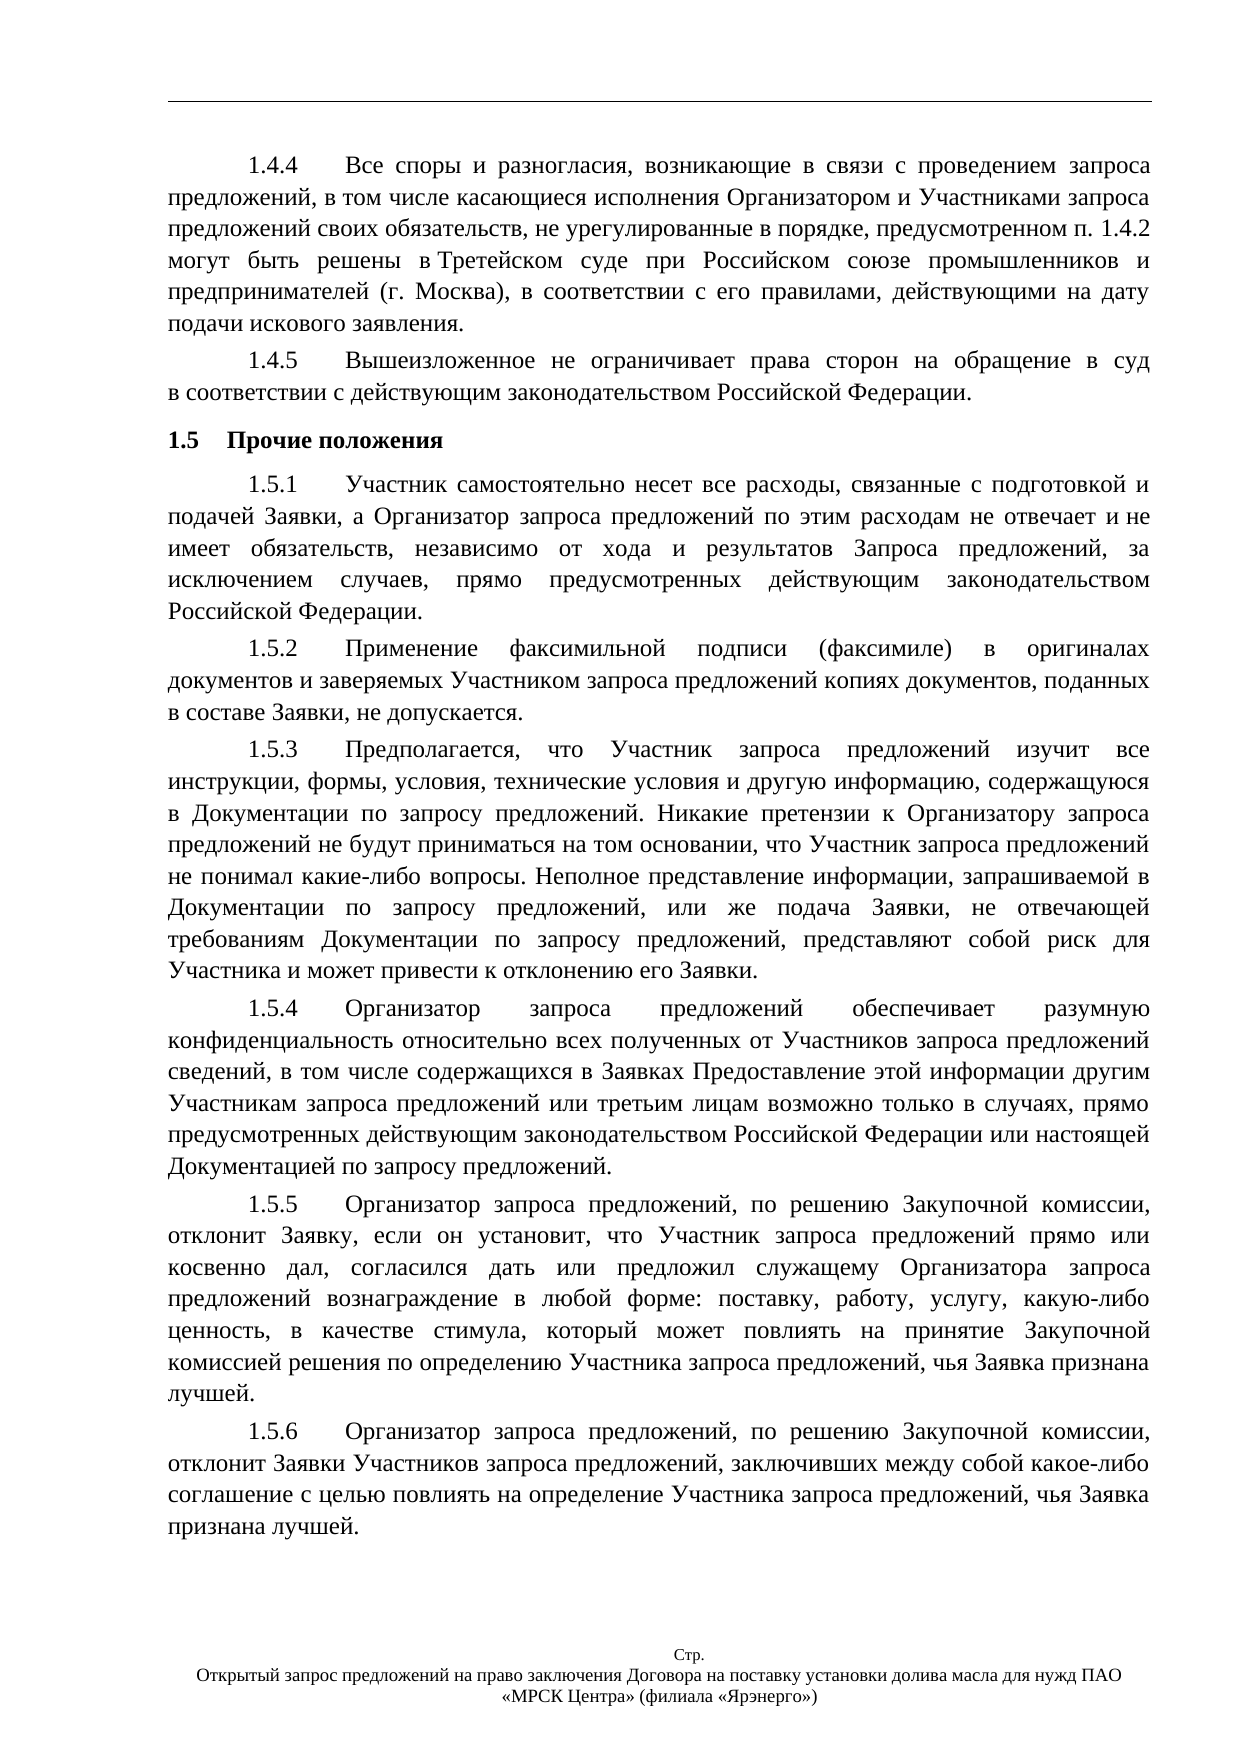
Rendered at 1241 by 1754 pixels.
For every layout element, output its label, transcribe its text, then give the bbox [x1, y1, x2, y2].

list Применение факсимильной подписи (факсимиле) в оригиналах документов и заверяемых Участником запроса предложений копиях документов, поданных в составе Заявки, не допускается. [168, 633, 1150, 725]
list Организатор запроса предложений, по решению Закупочной комиссии, отклонит Заявку, если он установит, что Участник запроса предложений прямо или косвенно дал, согласился дать или предложил служащему Организатора запроса предложений вознаграждение в любой форме: поставку, работу, услугу, какую-либо ценность, в качестве стимула, который может повлиять на принятие Закупочной комиссией решения по определению Участника запроса предложений, чья Заявка признана лучшей. [168, 1189, 1150, 1407]
list Вышеизложенное не ограничивает права сторон на обращение в суд в соответствии с действующим законодательством Российской Федерации. [168, 346, 1150, 406]
subtitle Прочие положения [168, 425, 1152, 454]
list Участник самостоятельно несет все расходы, связанные с подготовкой и подачей Заявки, а Организатор запроса предложений по этим расходам не отвечает и не имеет обязательств, независимо от хода и результатов Запроса предложений, за исключением случаев, прямо предусмотренных действующим законодательством Российской Федерации. [168, 469, 1150, 624]
list Предполагается, что Участник запроса предложений изучит все инструкции, формы, условия, технические условия и другую информацию, содержащуюся в Документации по запросу предложений. Никакие претензии к Организатору запроса предложений не будут приниматься на том основании, что Участник запроса предложений не понимал какие-либо вопросы. Неполное представление информации, запрашиваемой в Документации по запросу предложений, или же подача Заявки, не отвечающей требованиям Документации по запросу предложений, представляют собой риск для Участника и может привести к отклонению его Заявки. [168, 734, 1150, 984]
list Организатор запроса предложений, по решению Закупочной комиссии, отклонит Заявки Участников запроса предложений, заключивших между собой какое-либо соглашение с целью повлиять на определение Участника запроса предложений, чья Заявка признана лучшей. [168, 1416, 1150, 1539]
list Организатор запроса предложений обеспечивает разумную конфиденциальность относительно всех полученных от Участников запроса предложений сведений, в том числе содержащихся в Заявках Предоставление этой информации другим Участникам запроса предложений или третьим лицам возможно только в случаях, прямо предусмотренных действующим законодательством Российской Федерации или настоящей Документацией по запросу предложений. [168, 993, 1150, 1180]
list Все споры и разногласия, возникающие в связи с проведением запроса предложений, в том числе касающиеся исполнения Организатором и Участниками запроса предложений своих обязательств, не урегулированные в порядке, предусмотренном п. 1.4.2 могут быть решены в Третейском суде при Российском союзе промышленников и предпринимателей (г. Москва), в соответствии с его правилами, действующими на дату подачи искового заявления. [168, 150, 1150, 337]
